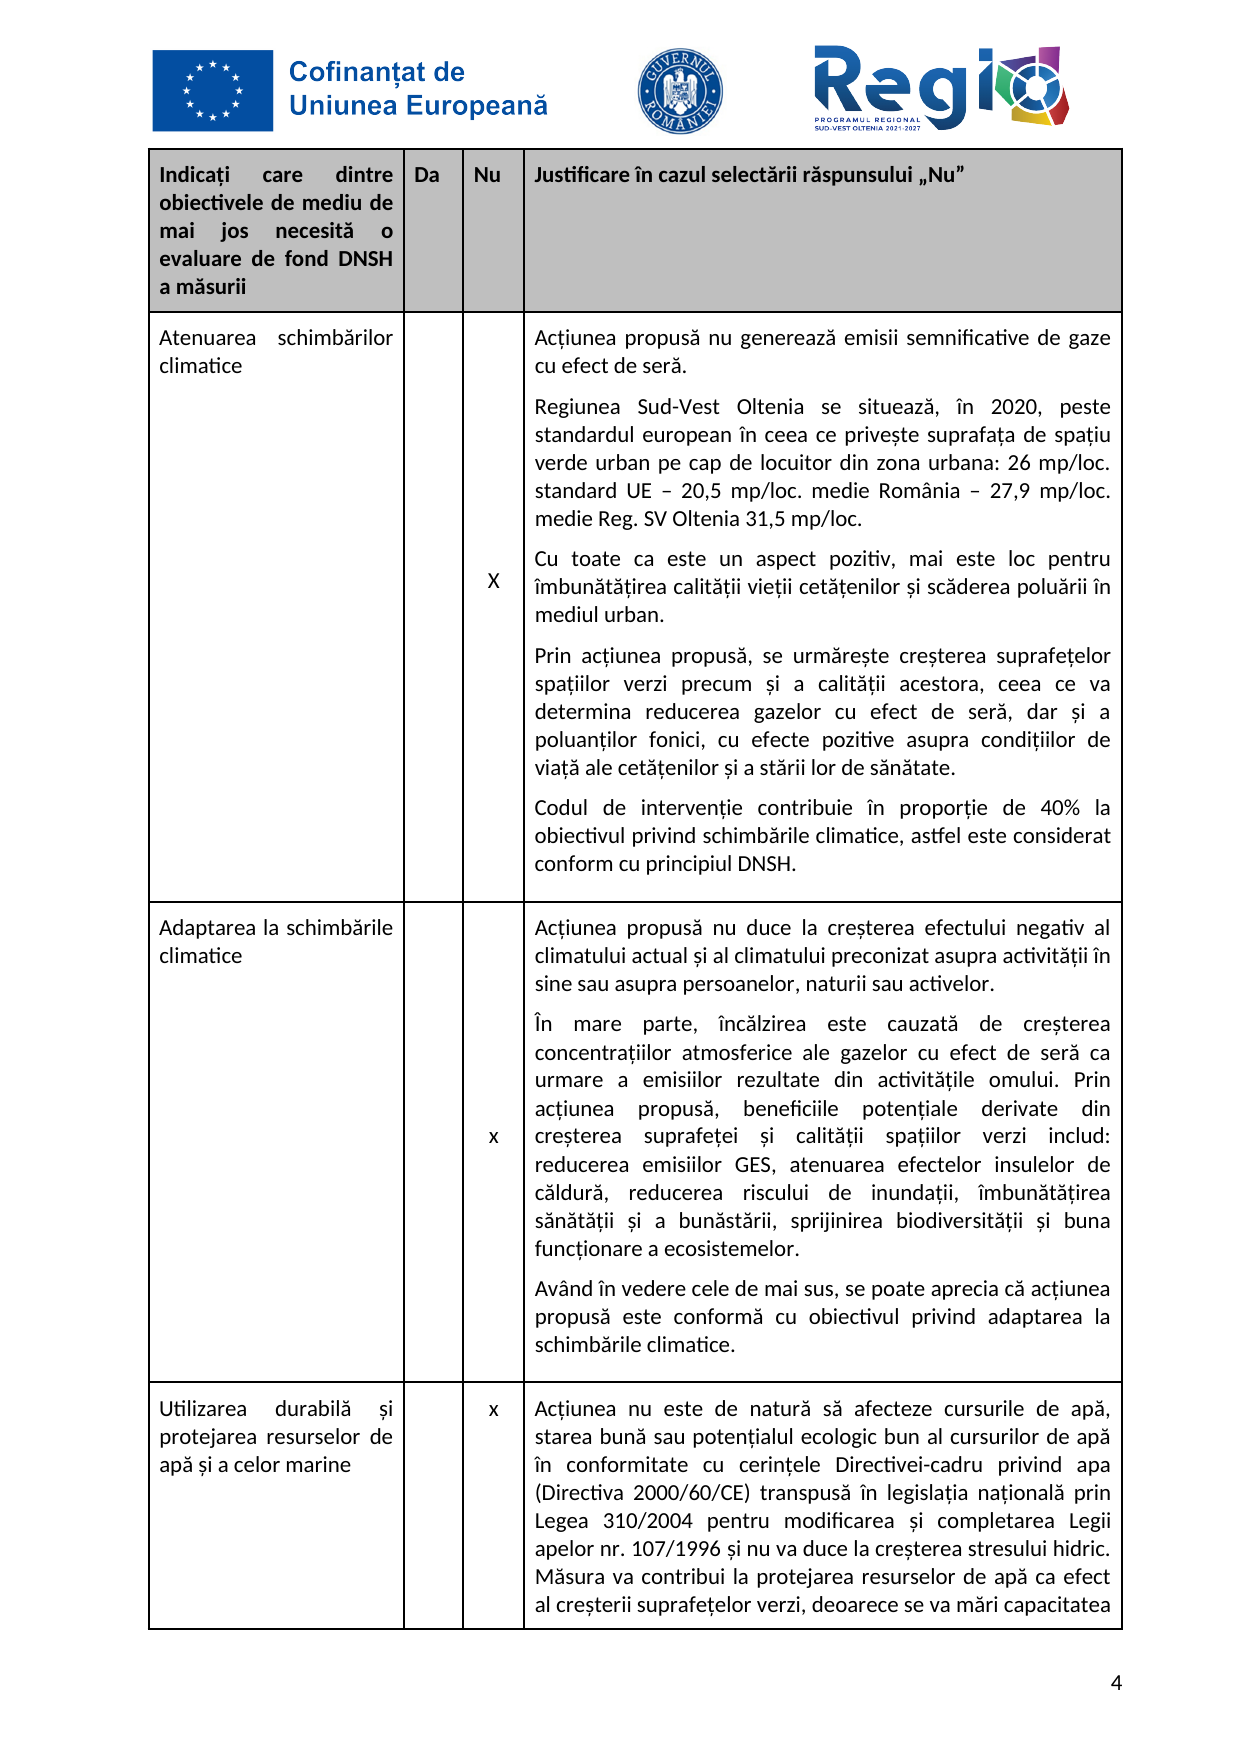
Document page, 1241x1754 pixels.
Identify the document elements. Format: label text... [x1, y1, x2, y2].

picture [633, 46, 728, 136]
table_cell x [464, 903, 523, 1381]
table_cell [405, 313, 462, 901]
picture [147, 45, 550, 135]
table_cell x [464, 1383, 523, 1628]
table_cell [405, 903, 462, 1381]
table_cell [525, 1383, 1121, 1628]
table_header Da [405, 150, 462, 311]
table_cell Acțiunea propusă nu duce la creșterea efectului negativ al climatului actual și al climatului preconizat asupra activității în sine sau asupra persoanelor, naturii sau activelor. În mare parte, încălzirea este cauzată de creșterea concentrațiilor atmosferice ale gazelor cu efect de seră ca urmare a emisiilor rezultate din activitățile omului. Prin acțiunea propusă, beneficiile potențiale derivate din creșterea suprafeței și calității spațiilor verzi includ: reducerea emisiilor GES, atenuarea efectelor insulelor de căldură, reducerea riscului de inundații, îmbunătățirea sănătății și a bunăstării, sprijinirea biodiversității și buna funcționare a ecosistemelor. Având în vedere cele de mai sus, se poate aprecia că acțiunea propusă este conformă cu obiectivul privind adaptarea la schimbările climatice. [525, 903, 1121, 1381]
table_cell Adaptarea la schimbările climatice [150, 903, 403, 1381]
table_header Justificare în cazul selectării răspunsului „Nu” [525, 150, 1121, 311]
table_header Indicați care dintre obiectivele de mediu de mai jos necesită o evaluare de fond DNSH a măsurii [150, 150, 403, 311]
table_cell Atenuarea schimbărilor climatice [150, 313, 403, 901]
picture [812, 44, 1071, 133]
table_cell Acțiunea propusă nu generează emisii semnificative de gaze cu efect de seră. Regiunea Sud-Vest Oltenia se situează, în 2020, peste standardul european în ceea ce privește suprafața de spațiu verde urban pe cap de locuitor din zona urbana: 26 mp/loc. standard UE – 20,5 mp/loc. medie România – 27,9 mp/loc. medie Reg. SV Oltenia 31,5 mp/loc. Cu toate ca este un aspect pozitiv, mai este loc pentru îmbunătățirea calității vieții cetățenilor și scăderea poluării în mediul urban. Prin acțiunea propusă, se urmărește creșterea suprafețelor spațiilor verzi precum și a calității acestora, ceea ce va determina reducerea gazelor cu efect de seră, dar și a poluanților fonici, cu efecte pozitive asupra condițiilor de viață ale cetățenilor și a stării lor de sănătate. Codul de intervenție contribuie în proporție de 40% la obiectivul privind schimbările climatice, astfel este considerat conform cu principiul DNSH. [525, 313, 1121, 901]
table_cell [150, 1383, 403, 1628]
table_header Nu [464, 150, 523, 311]
table_cell X [464, 313, 523, 901]
table_cell [405, 1383, 462, 1628]
